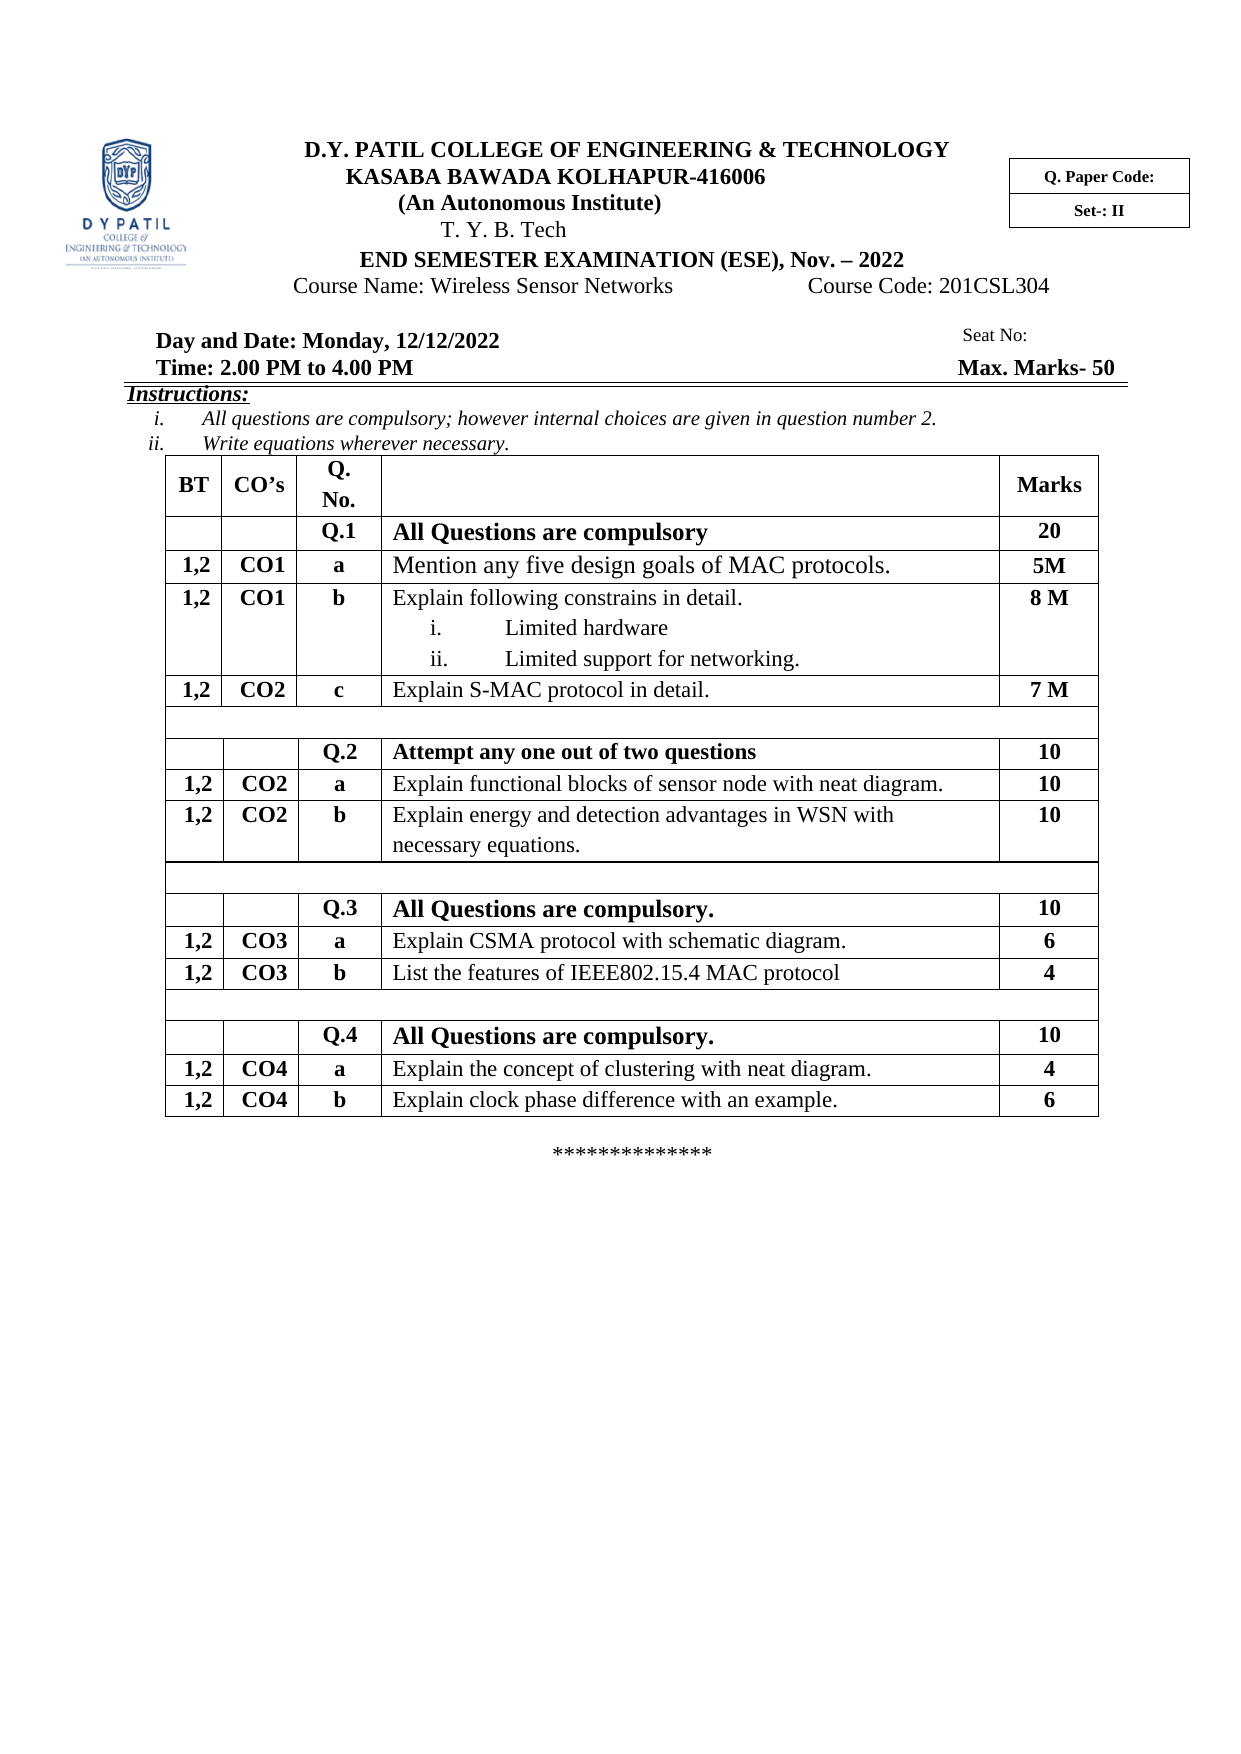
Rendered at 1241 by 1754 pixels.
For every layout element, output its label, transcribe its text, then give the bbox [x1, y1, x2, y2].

table_cell Explain energy and detection advantages in WSN with necessary equations. [382, 801, 999, 861]
table_cell [166, 863, 1098, 893]
table_cell [222, 517, 296, 549]
table_cell [166, 990, 1098, 1020]
text D.Y. PATIL COLLEGE OF ENGINEERING & TECHNOLOGY [127, 137, 1137, 163]
table_cell All Questions are compulsory. [382, 1021, 999, 1054]
table_cell a [299, 770, 381, 800]
table_cell 10 [1000, 770, 1098, 800]
table_cell CO3 [224, 959, 298, 989]
table_cell 10 [1000, 1021, 1098, 1054]
list All questions are compulsory; however internal choices are given in question number 2. [164, 406, 1137, 430]
table_cell 7 M [1000, 676, 1098, 706]
table_cell [166, 894, 223, 926]
table_cell 6 [1000, 927, 1098, 957]
table_cell CO1 [222, 584, 296, 675]
table_header CO’s [222, 456, 296, 516]
table_cell [166, 517, 221, 549]
table_cell a [297, 551, 381, 583]
table_cell 1,2 [166, 770, 223, 800]
table_header Q. No. [297, 456, 381, 516]
table_cell b [299, 801, 381, 861]
table_cell [166, 1021, 223, 1054]
table_cell [224, 739, 298, 769]
table_cell CO2 [224, 770, 298, 800]
table_cell CO4 [224, 1055, 298, 1085]
table_cell CO2 [222, 676, 296, 706]
table_cell Explain the concept of clustering with neat diagram. [382, 1055, 999, 1085]
table_cell CO3 [224, 927, 298, 957]
table_cell Explain functional blocks of sensor node with neat diagram. [382, 770, 999, 800]
table_cell 4 [1000, 959, 1098, 989]
table_cell b [299, 959, 381, 989]
table_cell Explain S-MAC protocol in detail. [382, 676, 999, 706]
table_cell Q.4 [299, 1021, 381, 1054]
table_cell 5M [1000, 551, 1098, 583]
table_cell All Questions are compulsory [382, 517, 999, 549]
table_header [382, 456, 999, 516]
text Time: 2.00 PM to 4.00 PM Max. Marks- 50 [127, 354, 1137, 380]
table_cell b [299, 1086, 381, 1116]
table_cell a [299, 1055, 381, 1085]
list Write equations wherever necessary. [164, 430, 1137, 454]
table_cell CO4 [224, 1086, 298, 1116]
table_cell CO1 [222, 551, 296, 583]
table_cell Attempt any one out of two questions [382, 739, 999, 769]
table_cell 1,2 [166, 801, 223, 861]
table_cell [166, 739, 223, 769]
table_cell [224, 894, 298, 926]
table_cell 1,2 [166, 584, 221, 675]
table_cell Explain clock phase difference with an example. [382, 1086, 999, 1116]
table_cell CO2 [224, 801, 298, 861]
table_cell Q.3 [299, 894, 381, 926]
text T. Y. B. Tech [172, 216, 1137, 242]
table_cell 1,2 [166, 1086, 223, 1116]
table_cell 10 [1000, 894, 1098, 926]
text Course Name: Wireless Sensor Networks Course Code: 201CSL304 [127, 272, 1137, 298]
table_cell 1,2 [166, 927, 223, 957]
picture [65, 138, 187, 267]
table_cell a [299, 927, 381, 957]
table_cell [166, 707, 1098, 737]
table_header BT [166, 456, 221, 516]
text KASABA BAWADA KOLHAPUR-416006 [157, 163, 1137, 189]
table_cell List the features of IEEE802.15.4 MAC protocol [382, 959, 999, 989]
table_cell 1,2 [166, 1055, 223, 1085]
text (An Autonomous Institute) [158, 189, 1137, 216]
table_cell 4 [1000, 1055, 1098, 1085]
table_cell Q.1 [297, 517, 381, 549]
text Instructions: [127, 380, 1137, 406]
table_cell 8 M [1000, 584, 1098, 675]
text END SEMESTER EXAMINATION (ESE), Nov. – 2022 [127, 246, 1137, 272]
text ************** [127, 1141, 1137, 1168]
table_cell 1,2 [166, 551, 221, 583]
table_cell b [297, 584, 381, 675]
table_cell Explain following constrains in detail. Limited hardware Limited support for networking. [382, 584, 999, 675]
table_cell [224, 1021, 298, 1054]
table_cell Explain CSMA protocol with schematic diagram. [382, 927, 999, 957]
table_header Marks [1000, 456, 1098, 516]
table_cell 1,2 [166, 959, 223, 989]
table_cell 6 [1000, 1086, 1098, 1116]
table_cell 1,2 [166, 676, 221, 706]
table_cell Q.2 [299, 739, 381, 769]
table_cell 20 [1000, 517, 1098, 549]
table_cell 10 [1000, 801, 1098, 861]
table_cell Mention any five design goals of MAC protocols. [382, 551, 999, 583]
table_cell All Questions are compulsory. [382, 894, 999, 926]
text Day and Date: Monday, 12/12/2022 [127, 327, 1137, 354]
table_cell c [297, 676, 381, 706]
table_cell 10 [1000, 739, 1098, 769]
